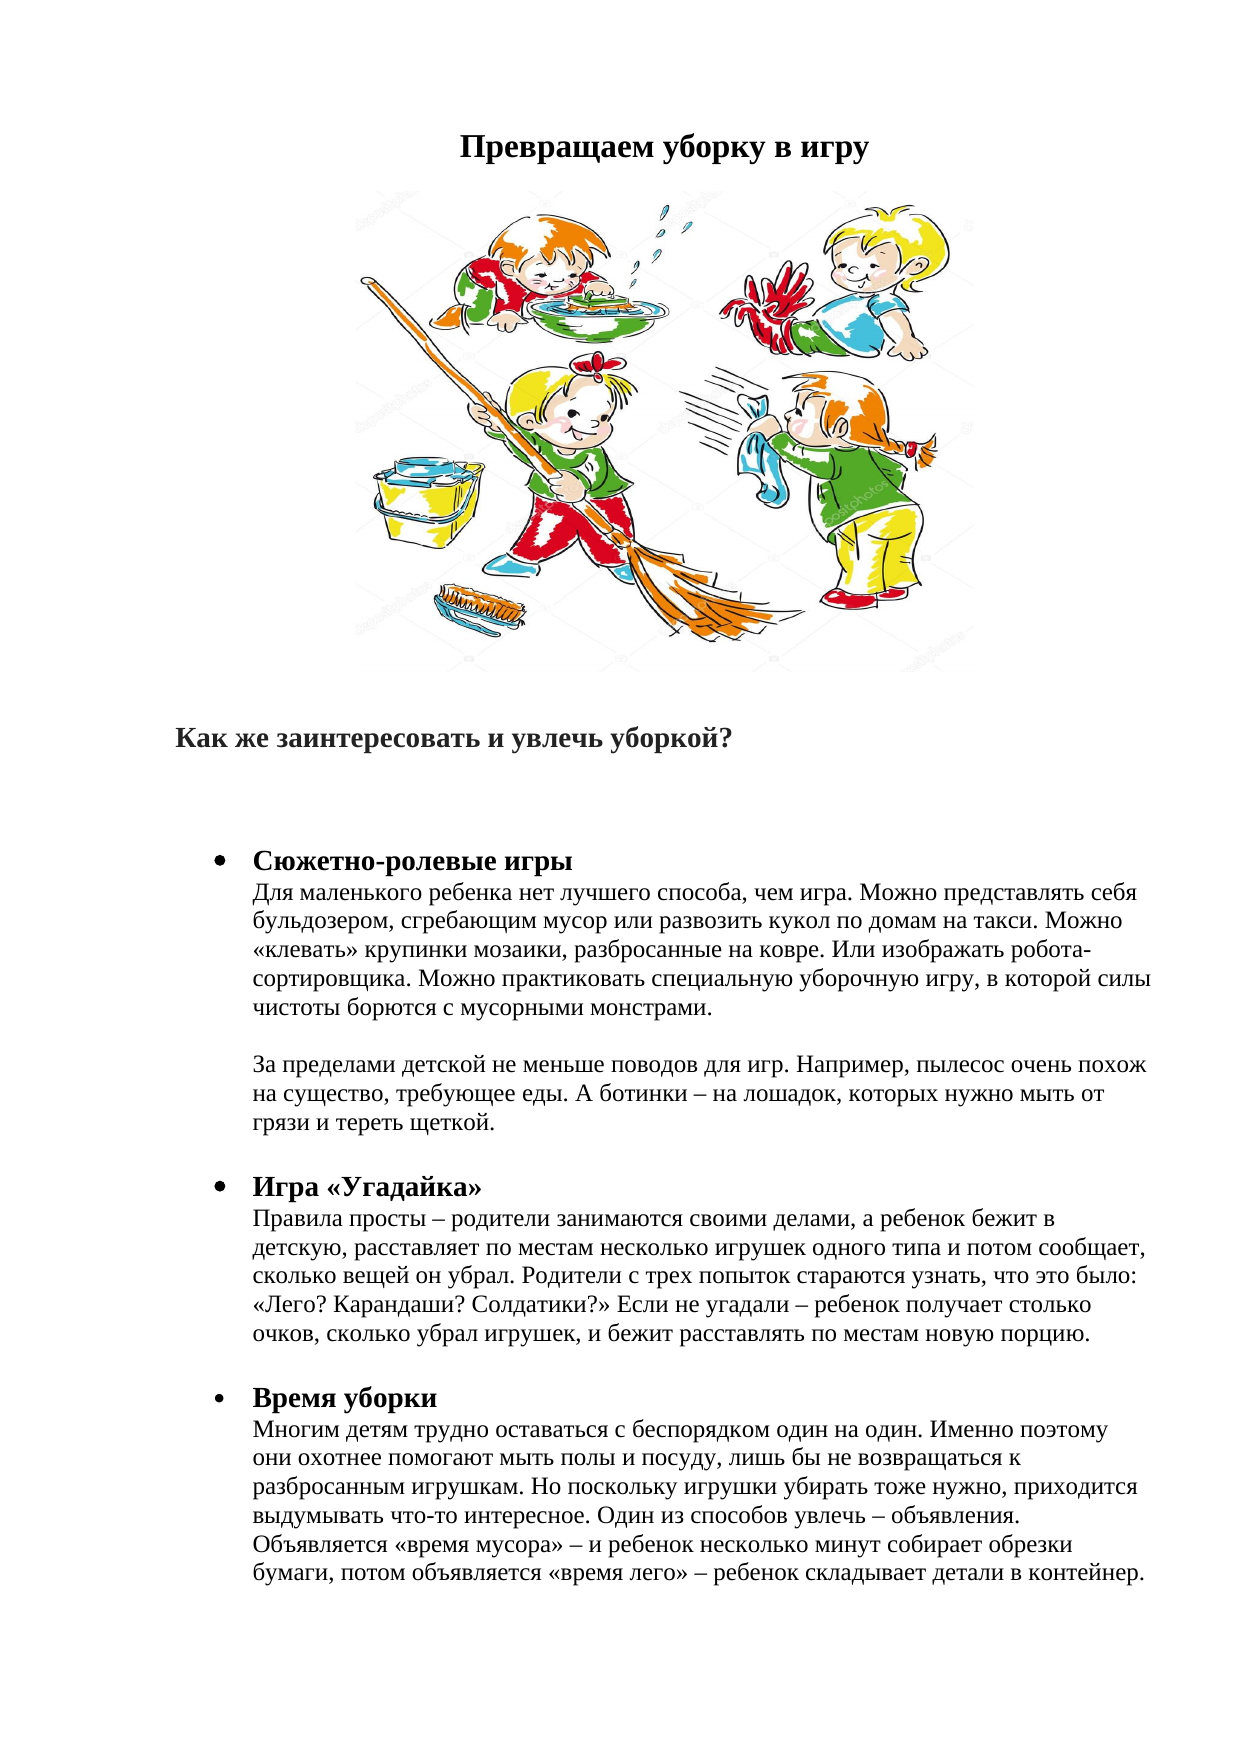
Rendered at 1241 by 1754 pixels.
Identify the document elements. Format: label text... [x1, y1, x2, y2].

list Игра «Угадайка» Правила просты – родители занимаются своими делами, а ребенок бежит в детскую, расставляет по местам несколько игрушек одного типа и потом сообщает, сколько вещей он убрал. Родители с трех попыток стараются узнать, что это было: «Лего? Карандаши? Солдатики?» Если не угадали – ребенок получает столько очков, сколько убрал игрушек, и бежит расставлять по местам новую порцию. [215, 1169, 1152, 1347]
list Сюжетно-ролевые игры [215, 843, 1152, 877]
list Для маленького ребенка нет лучшего способа, чем игра. Можно представлять себя бульдозером, сгребающим мусор или развозить кукол по домам на такси. Можно «клевать» крупинки мозаики, разбросанные на ковре. Или изображать робота-сортировщика. Можно практиковать специальную уборочную игру, в которой силы чистоты борются с мусорными монстрами. [252, 877, 1152, 1021]
text Как же заинтересовать и увлечь уборкой? [175, 718, 1152, 753]
text Превращаем уборку в игру [177, 118, 1152, 164]
picture [355, 191, 974, 672]
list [215, 1380, 1152, 1586]
list За пределами детской не меньше поводов для игр. Например, пылесос очень похож на существо, требующее еды. А ботинки – на лошадок, которых нужно мыть от грязи и тереть щеткой. [252, 1049, 1152, 1136]
